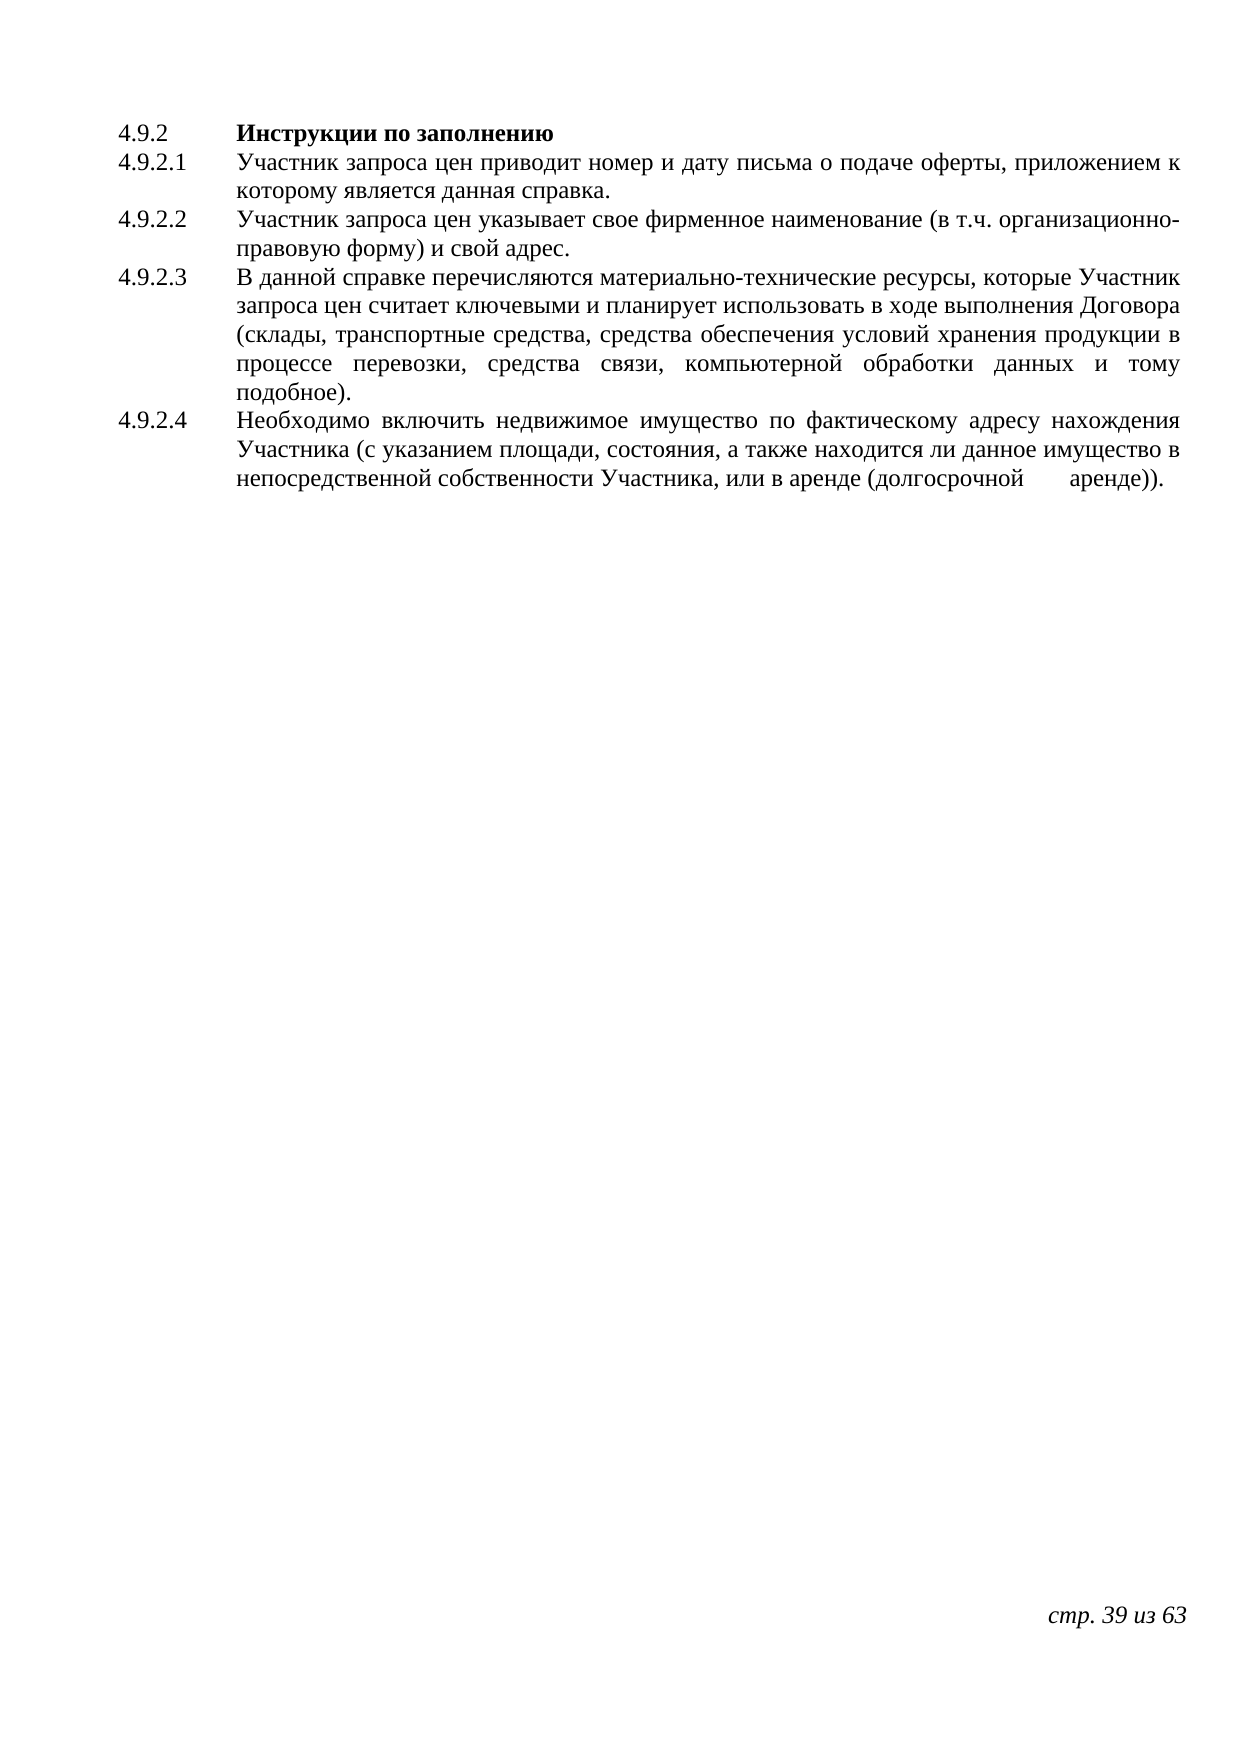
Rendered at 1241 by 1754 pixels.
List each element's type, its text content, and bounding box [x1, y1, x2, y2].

text Инструкции по заполнению [118, 118, 1181, 147]
text В данной справке перечисляются материально-технические ресурсы, которые Участник запроса цен считает ключевыми и планирует использовать в ходе выполнения Договора (склады, транспортные средства, средства обеспечения условий хранения продукции в процессе перевозки, средства связи, компьютерной обработки данных и тому подобное). [118, 262, 1181, 406]
text Необходимо включить недвижимое имущество по фактическому адресу нахождения Участника (с указанием площади, состояния, а также находится ли данное имущество в непосредственной собственности Участника, или в аренде (долгосрочной аренде)). [118, 406, 1181, 492]
text Участник запроса цен указывает свое фирменное наименование (в т.ч. организационно-правовую форму) и свой адрес. [118, 204, 1181, 262]
text Участник запроса цен приводит номер и дату письма о подаче оферты, приложением к которому является данная справка. [118, 147, 1181, 204]
